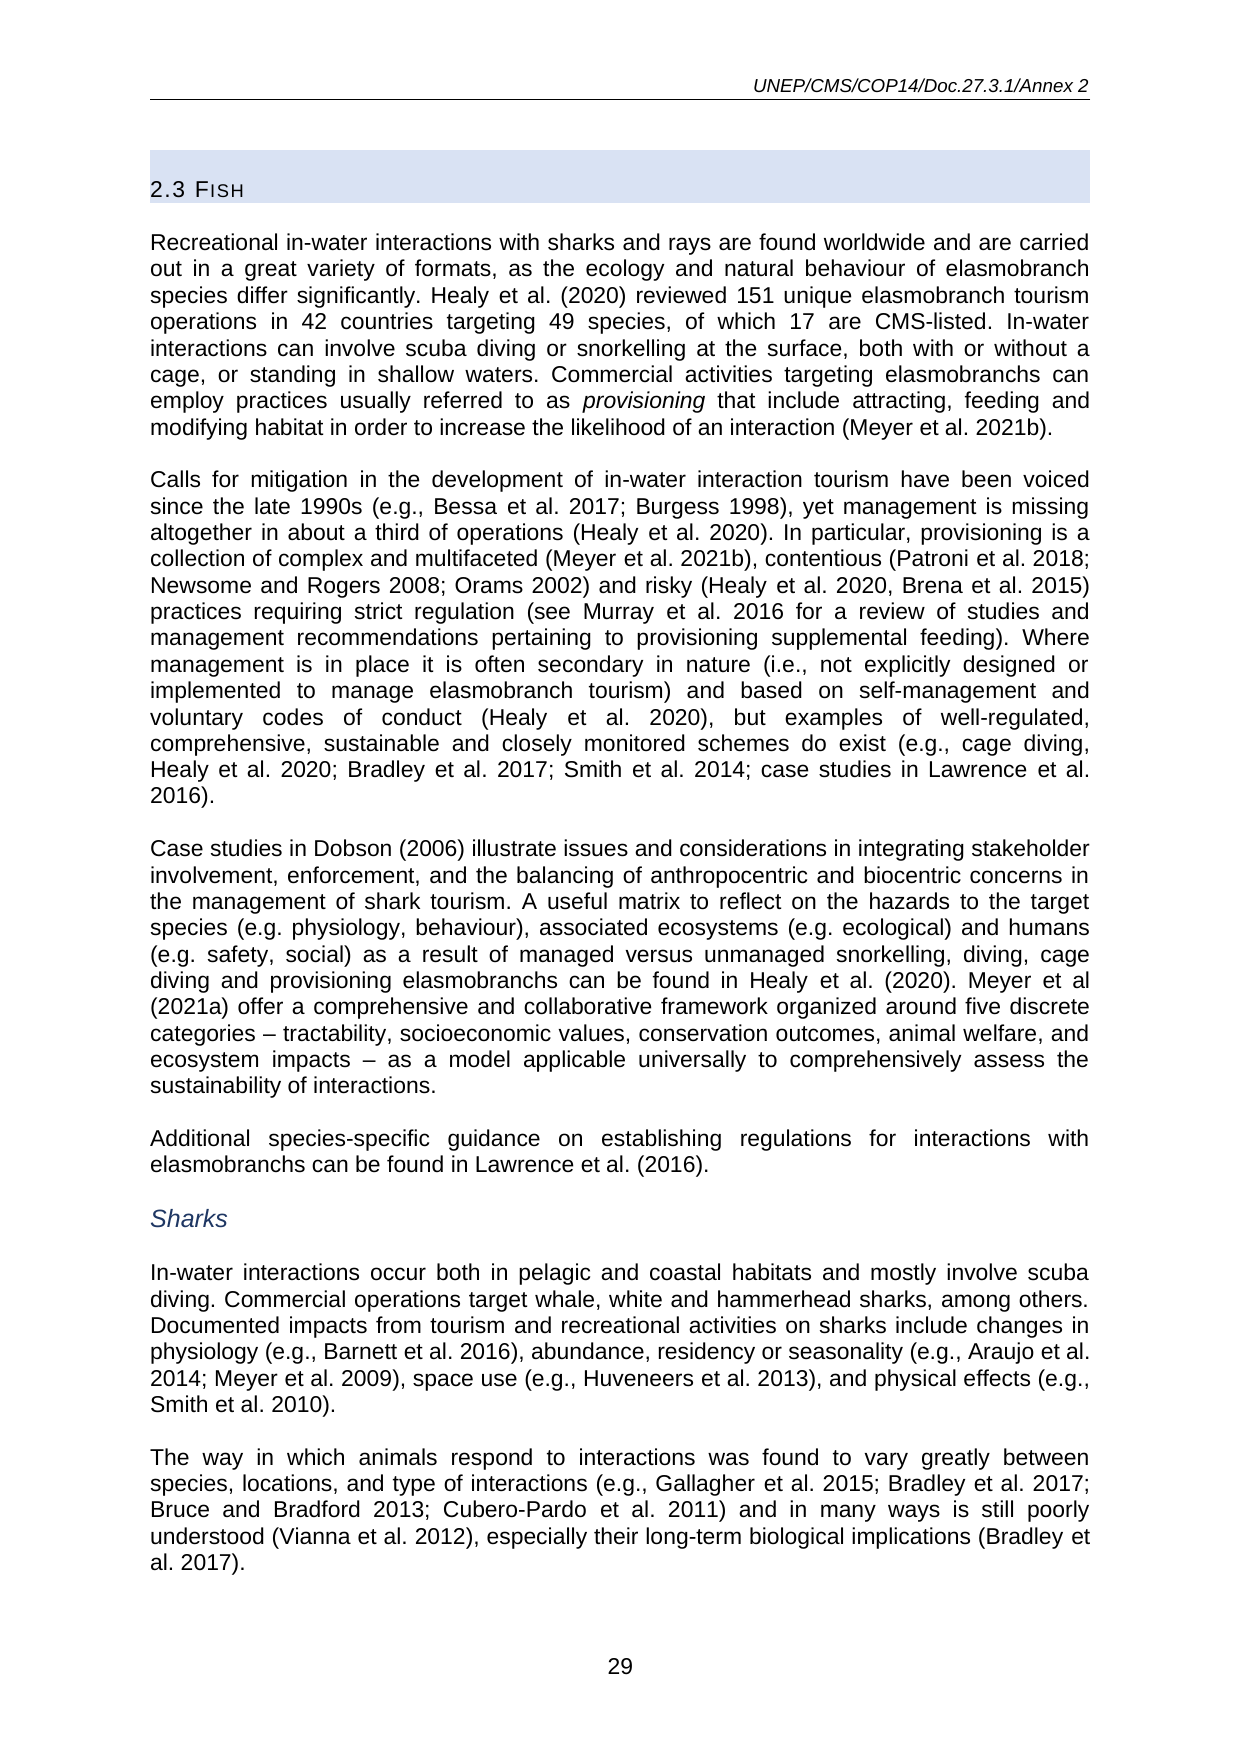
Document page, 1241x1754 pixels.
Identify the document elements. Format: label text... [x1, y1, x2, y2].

subtitle 2.3 Fish [150, 176, 1090, 203]
text In-water interactions occur both in pelagic and coastal habitats and mostly involve scuba diving. Commercial operations target whale, white and hammerhead sharks, among others. Documented impacts from tourism and recreational activities on sharks include changes in physiology (e.g., Barnett et al. 2016), abundance, residency or seasonality (e.g., Araujo et al. 2014; Meyer et al. 2009), space use (e.g., Huveneers et al. 2013), and physical effects (e.g., Smith et al. 2010). [150, 1259, 1090, 1417]
subtitle Sharks [150, 1204, 1090, 1233]
list Recreational in-water interactions with sharks and rays are found worldwide and are carried out in a great variety of formats, as the ecology and natural behaviour of elasmobranch species differ significantly. Healy et al. (2020) reviewed 151 unique elasmobranch tourism operations in 42 countries targeting 49 species, of which 17 are CMS-listed. In-water interactions can involve scuba diving or snorkelling at the surface, both with or without a cage, or standing in shallow waters. Commercial activities targeting elasmobranchs can employ practices usually referred to as provisioning that include attracting, feeding and modifying habitat in order to increase the likelihood of an interaction (Meyer et al. 2021b). [150, 229, 1090, 440]
text Case studies in Dobson (2006) illustrate issues and considerations in integrating stakeholder involvement, enforcement, and the balancing of anthropocentric and biocentric concerns in the management of shark tourism. A useful matrix to reflect on the hazards to the target species (e.g. physiology, behaviour), associated ecosystems (e.g. ecological) and humans (e.g. safety, social) as a result of managed versus unmanaged snorkelling, diving, cage diving and provisioning elasmobranchs can be found in Healy et al. (2020). Meyer et al (2021a) offer a comprehensive and collaborative framework organized around five discrete categories – tractability, socioeconomic values, conservation outcomes, animal welfare, and ecosystem impacts – as a model applicable universally to comprehensively assess the sustainability of interactions. [150, 835, 1090, 1099]
text The way in which animals respond to interactions was found to vary greatly between species, locations, and type of interactions (e.g., Gallagher et al. 2015; Bradley et al. 2017; Bruce and Bradford 2013; Cubero-Pardo et al. 2011) and in many ways is still poorly understood (Vianna et al. 2012), especially their long-term biological implications (Bradley et al. 2017). [150, 1444, 1090, 1576]
list Calls for mitigation in the development of in-water interaction tourism have been voiced since the late 1990s (e.g., Bessa et al. 2017; Burgess 1998), yet management is missing altogether in about a third of operations (Healy et al. 2020). In particular, provisioning is a collection of complex and multifaceted (Meyer et al. 2021b), contentious (Patroni et al. 2018; Newsome and Rogers 2008; Orams 2002) and risky (Healy et al. 2020, Brena et al. 2015) practices requiring strict regulation (see Murray et al. 2016 for a review of studies and management recommendations pertaining to provisioning supplemental feeding). Where management is in place it is often secondary in nature (i.e., not explicitly designed or implemented to manage elasmobranch tourism) and based on self-management and voluntary codes of conduct (Healy et al. 2020), but examples of well-regulated, comprehensive, sustainable and closely monitored schemes do exist (e.g., cage diving, Healy et al. 2020; Bradley et al. 2017; Smith et al. 2014; case studies in Lawrence et al. 2016). [150, 466, 1090, 809]
list Additional species-specific guidance on establishing regulations for interactions with elasmobranchs can be found in Lawrence et al. (2016). [150, 1125, 1090, 1178]
